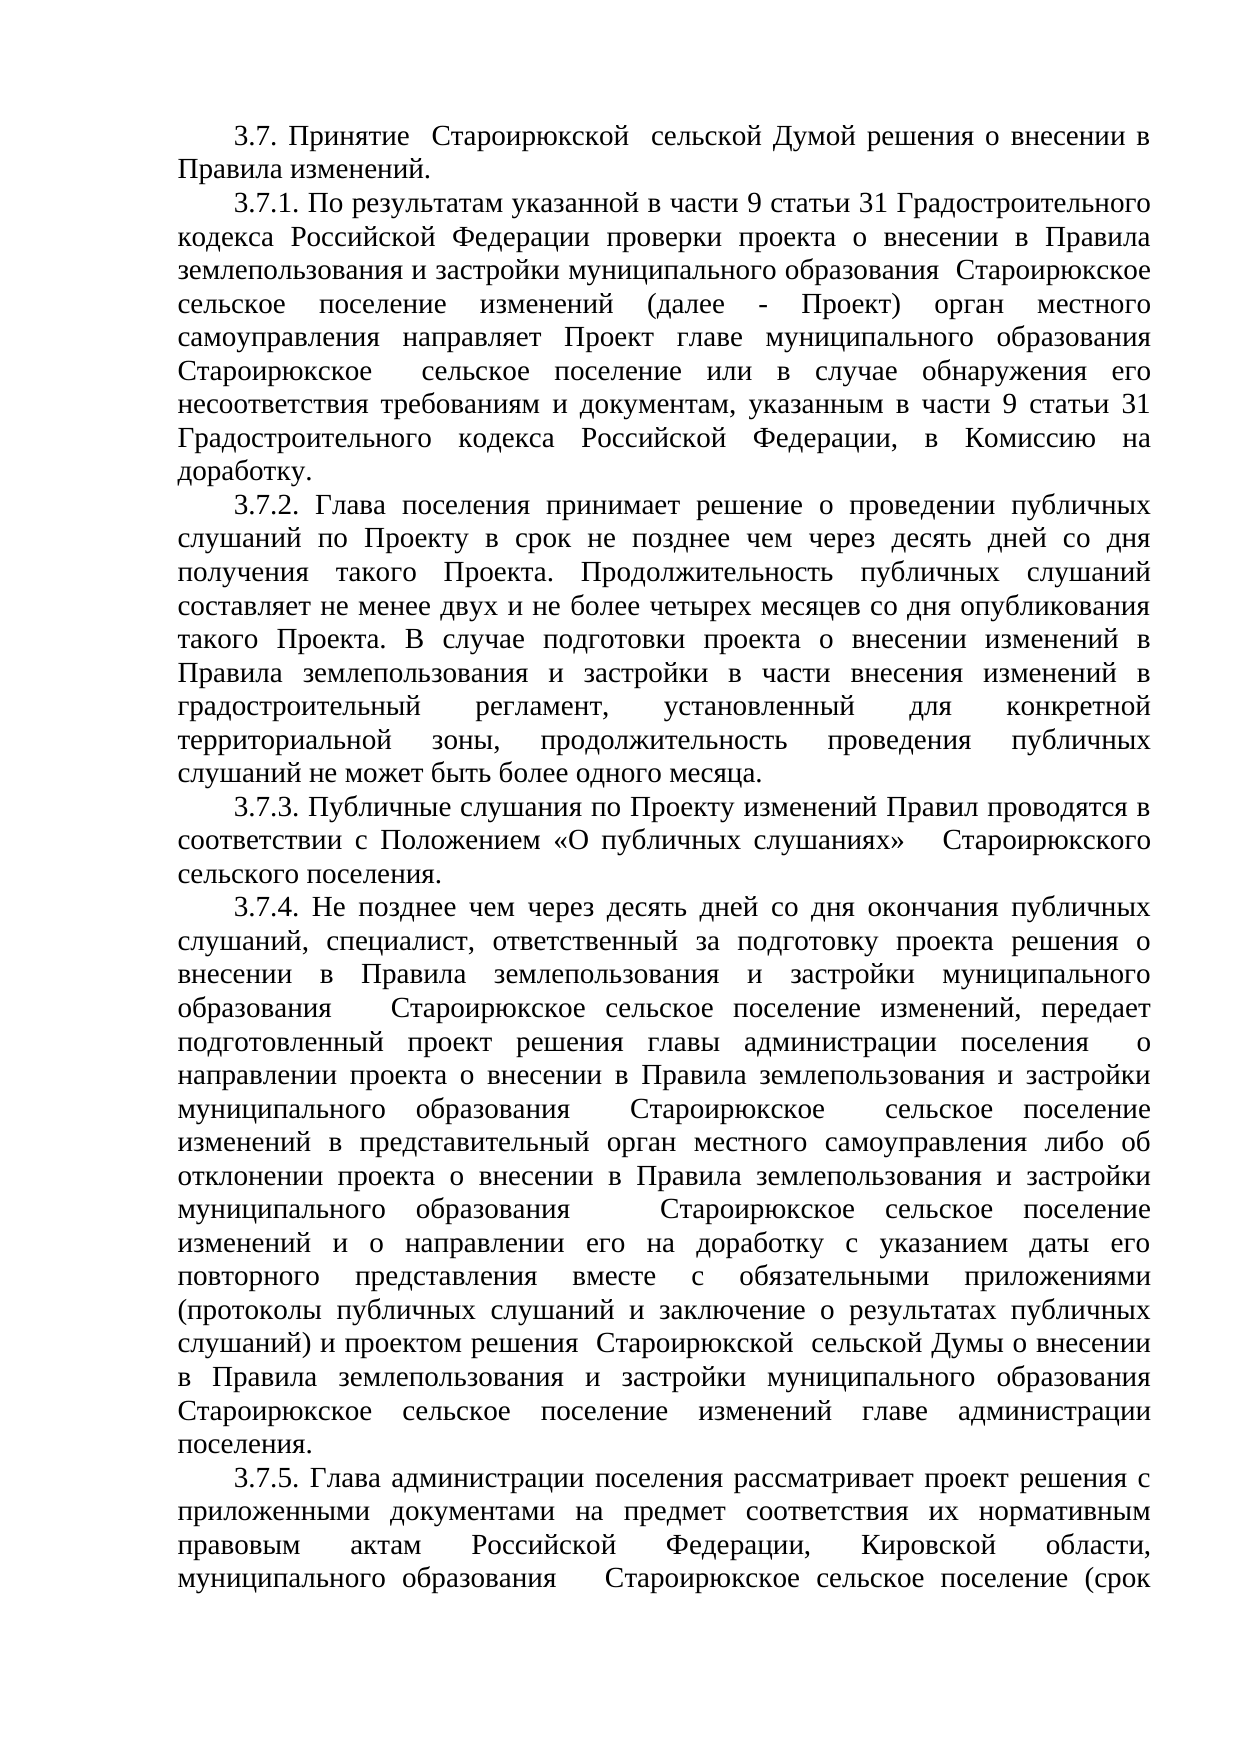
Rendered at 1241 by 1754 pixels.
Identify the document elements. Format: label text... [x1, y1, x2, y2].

text 3.7.1. По результатам указанной в части 9 статьи 31 Градостроительного кодекса Российской Федерации проверки проекта о внесении в Правила землепользования и застройки муниципального образования Староирюкское сельское поселение изменений (далее - Проект) орган местного самоуправления направляет Проект главе муниципального образования Староирюкское сельское поселение или в случае обнаружения его несоответствия требованиям и документам, указанным в части 9 статьи 31 Градостроительного кодекса Российской Федерации, в Комиссию на доработку. [177, 185, 1152, 487]
text 3.7. Принятие Староирюкской сельской Думой решения о внесении в Правила изменений. [177, 118, 1152, 185]
text 3.7.3. Публичные слушания по Проекту изменений Правил проводятся в соответствии с Положением «О публичных слушаниях» Староирюкского сельского поселения. [177, 789, 1152, 889]
text 3.7.4. Не позднее чем через десять дней со дня окончания публичных слушаний, специалист, ответственный за подготовку проекта решения о внесении в Правила землепользования и застройки муниципального образования Староирюкское сельское поселение изменений, передает подготовленный проект решения главы администрации поселения о направлении проекта о внесении в Правила землепользования и застройки муниципального образования Староирюкское сельское поселение изменений в представительный орган местного самоуправления либо об отклонении проекта о внесении в Правила землепользования и застройки муниципального образования Староирюкское сельское поселение изменений и о направлении его на доработку с указанием даты его повторного представления вместе с обязательными приложениями (протоколы публичных слушаний и заключение о результатах публичных слушаний) и проектом решения Староирюкской сельской Думы о внесении в Правила землепользования и застройки муниципального образования Староирюкское сельское поселение изменений главе администрации поселения. [177, 889, 1152, 1460]
text 3.7.2. Глава поселения принимает решение о проведении публичных слушаний по Проекту в срок не позднее чем через десять дней со дня получения такого Проекта. Продолжительность публичных слушаний составляет не менее двух и не более четырех месяцев со дня опубликования такого Проекта. В случае подготовки проекта о внесении изменений в Правила землепользования и застройки в части внесения изменений в градостроительный регламент, установленный для конкретной территориальной зоны, продолжительность проведения публичных слушаний не может быть более одного месяца. [177, 487, 1152, 789]
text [177, 1460, 1152, 1594]
